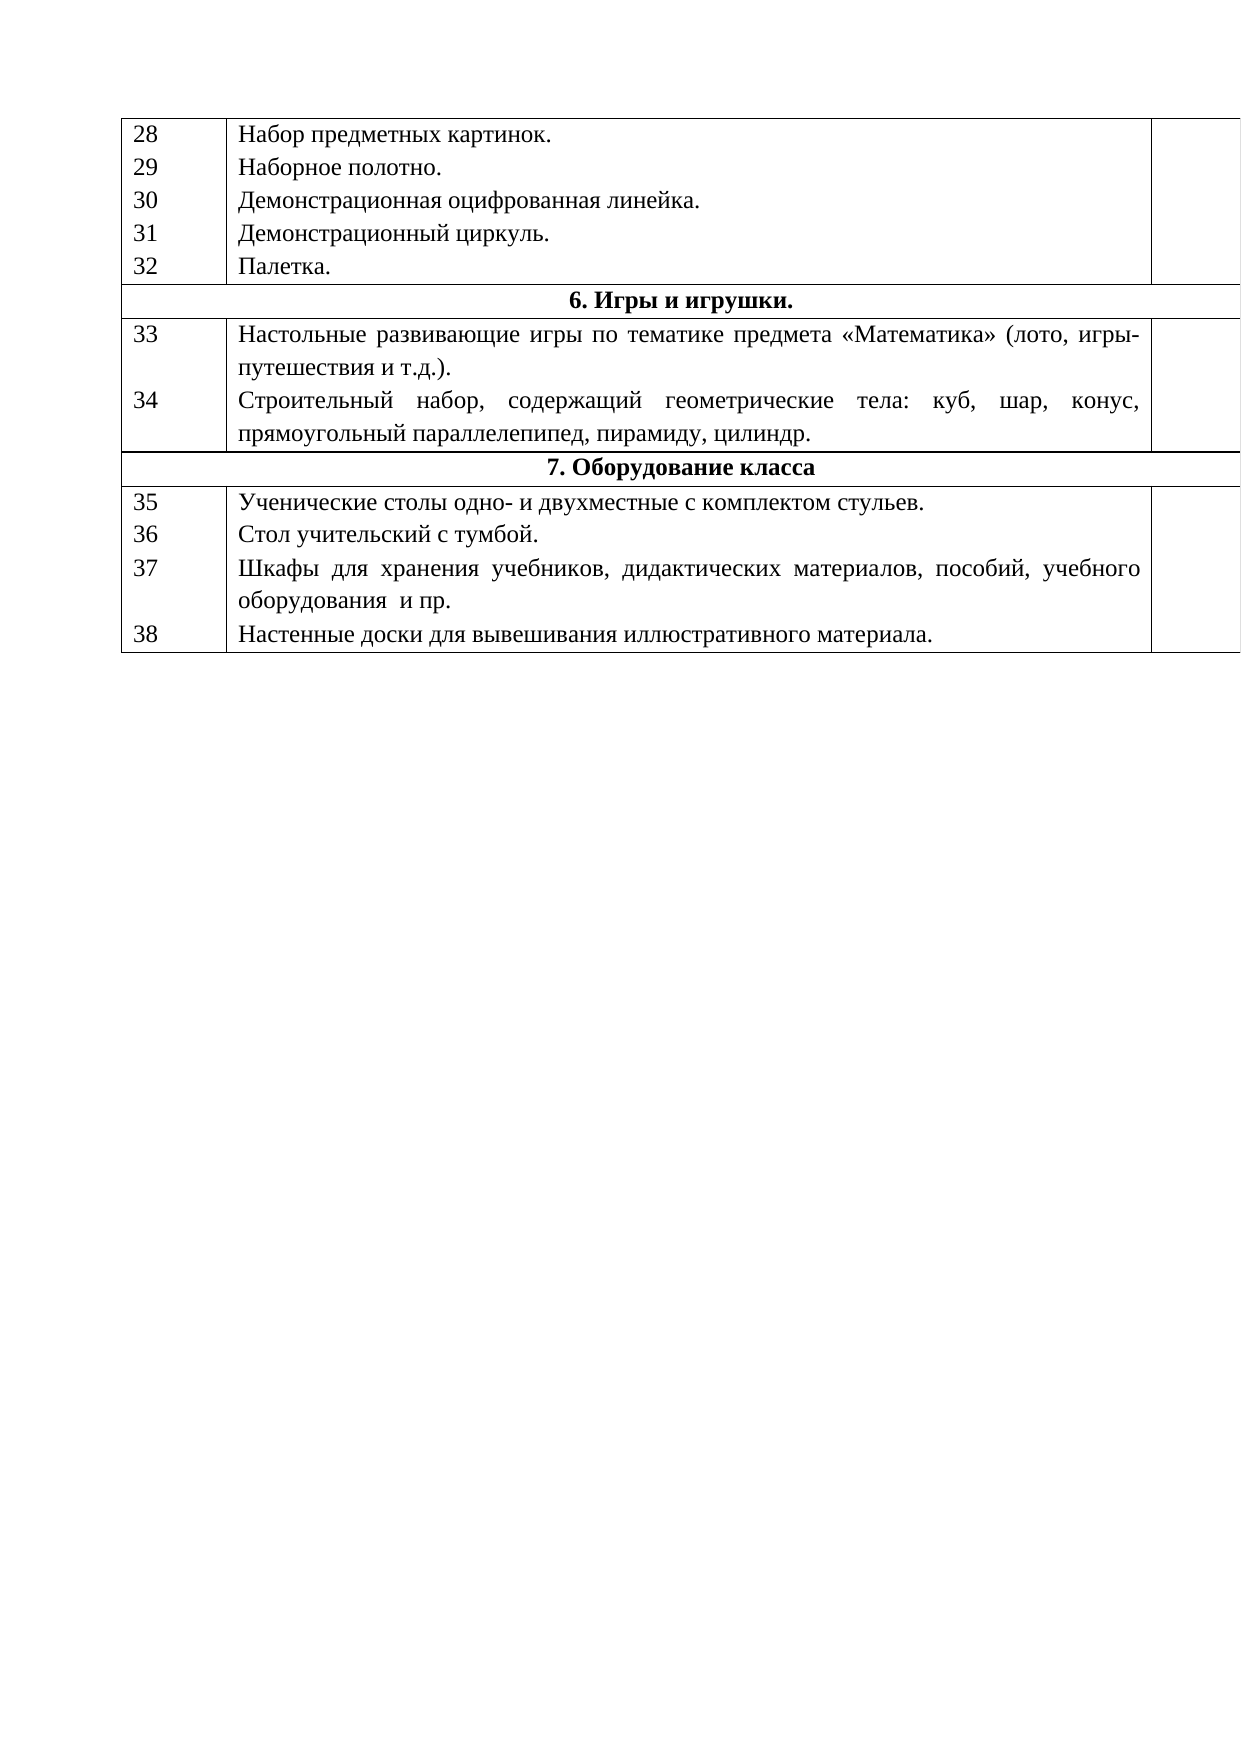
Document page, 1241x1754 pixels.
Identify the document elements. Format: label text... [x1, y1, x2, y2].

table_cell 35 36 37 38 [122, 487, 226, 652]
table_cell [1152, 119, 1240, 284]
table_cell [1152, 319, 1240, 451]
table_cell 7. Оборудование класса [122, 453, 1240, 486]
table_cell [1152, 487, 1240, 652]
table_cell Ученические столы одно- и двухместные с комплектом стульев. Стол учительский с тумбой. Шкафы для хранения учебников, дидактических материалов, пособий, учебного оборудования и пр. Настенные доски для вывешивания иллюстративного материала. [227, 487, 1151, 652]
table_cell 6. Игры и игрушки. [122, 285, 1240, 318]
table_cell Настольные развивающие игры по тематике предмета «Математика» (лото, игры-путешествия и т.д.). Строительный набор, содержащий геометрические тела: куб, шар, конус, прямоугольный параллелепипед, пирамиду, цилиндр. [227, 319, 1151, 451]
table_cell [227, 119, 1151, 284]
table_cell 33 34 [122, 319, 226, 451]
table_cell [122, 119, 226, 284]
